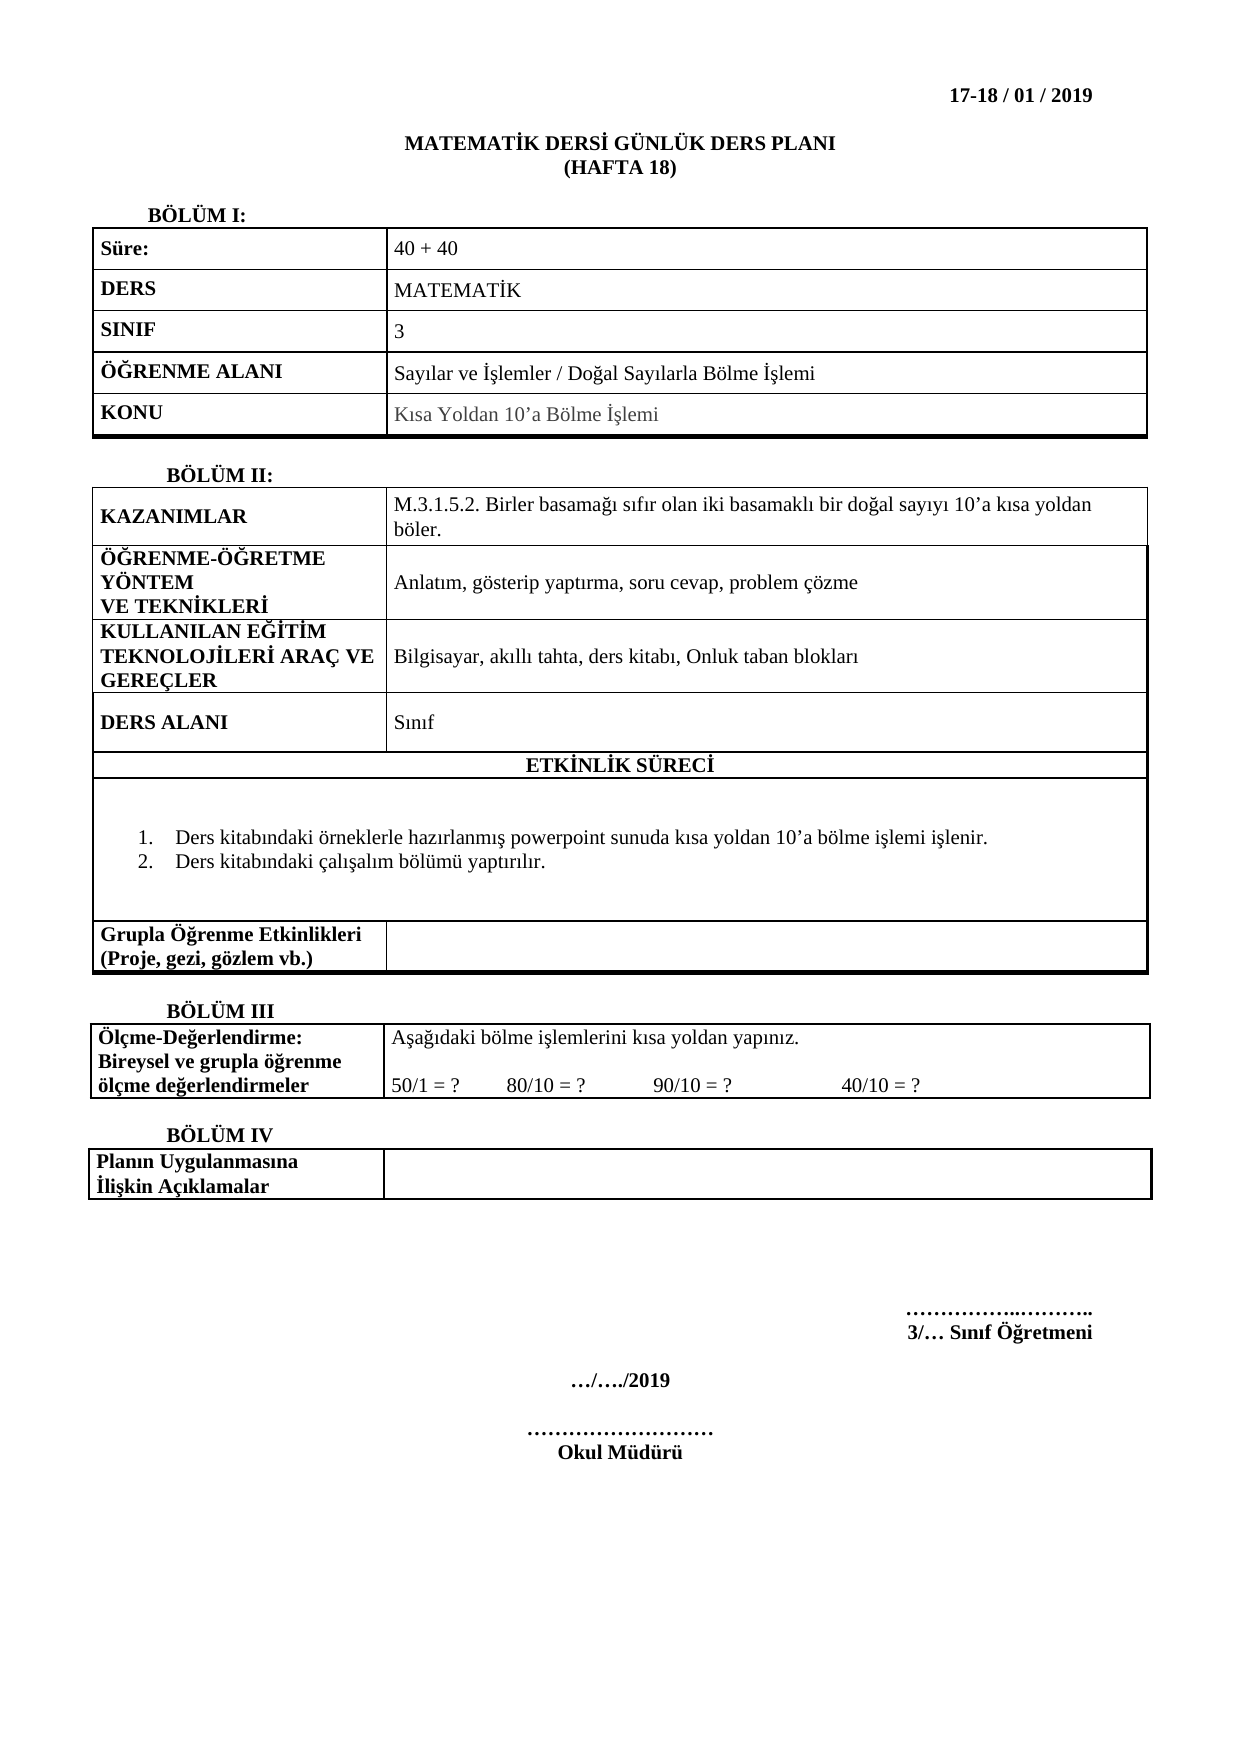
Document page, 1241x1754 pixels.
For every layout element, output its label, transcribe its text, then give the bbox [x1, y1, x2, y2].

table_cell KONU [94, 394, 386, 434]
text 17-18 / 01 / 2019 [148, 83, 1092, 107]
table_cell 3 [388, 311, 1146, 351]
table_cell MATEMATİK [388, 270, 1146, 310]
table_header Planın Uygulanmasına İlişkin Açıklamalar [90, 1150, 383, 1198]
table_cell Anlatım, gösterip yaptırma, soru cevap, problem çözme [387, 546, 1146, 618]
table_cell ETKİNLİK SÜRECİ [94, 753, 1146, 777]
table_cell SINIF [94, 311, 386, 351]
table_header [385, 1150, 1150, 1198]
text Okul Müdürü [148, 1440, 1092, 1464]
table_header KAZANIMLAR [93, 488, 386, 545]
table_cell Ders kitabındaki örneklerle hazırlanmış powerpoint sunuda kısa yoldan 10’a bölme işlemi işlenir. Ders kitabındaki çalışalım bölümü yaptırılır. [94, 779, 1146, 920]
table_cell DERS ALANI [94, 693, 386, 751]
text BÖLÜM I: [148, 203, 1092, 227]
subtitle BÖLÜM III [148, 999, 1092, 1023]
table_cell DERS [94, 270, 386, 310]
table_cell Sınıf [387, 693, 1146, 751]
text …/…./2019 [148, 1368, 1092, 1392]
table_cell KULLANILAN EĞİTİM TEKNOLOJİLERİ ARAÇ VE GEREÇLER [93, 620, 386, 692]
table_cell [387, 922, 1146, 970]
table_header 40 + 40 [388, 229, 1146, 268]
text 3/… Sınıf Öğretmeni [148, 1320, 1092, 1344]
table_cell ÖĞRENME ALANI [94, 353, 386, 392]
table_header Aşağıdaki bölme işlemlerini kısa yoldan yapınız. 50/1 = ? 80/10 = ? 90/10 = ? 40/10 = ? [385, 1025, 1149, 1097]
text BÖLÜM II: [148, 463, 1092, 487]
table_cell Kısa Yoldan 10’a Bölme İşlemi [388, 394, 1146, 434]
text ……………………… [148, 1416, 1092, 1440]
text (HAFTA 18) [148, 155, 1092, 179]
table_header Süre: [94, 229, 386, 268]
table_cell Sayılar ve İşlemler / Doğal Sayılarla Bölme İşlemi [388, 353, 1146, 392]
table_cell Bilgisayar, akıllı tahta, ders kitabı, Onluk taban blokları [387, 620, 1146, 692]
subtitle BÖLÜM IV [148, 1123, 1092, 1147]
table_header M.3.1.5.2. Birler basamağı sıfır olan iki basamaklı bir doğal sayıyı 10’a kısa yoldan böler. [387, 488, 1147, 545]
text ……………..……….. [148, 1296, 1092, 1320]
table_cell ÖĞRENME-ÖĞRETME YÖNTEM VE TEKNİKLERİ [93, 546, 386, 618]
table_header Ölçme-Değerlendirme: Bireysel ve grupla öğrenme ölçme değerlendirmeler [92, 1025, 383, 1097]
table_cell Grupla Öğrenme Etkinlikleri (Proje, gezi, gözlem vb.) [94, 922, 386, 970]
text MATEMATİK DERSİ GÜNLÜK DERS PLANI [148, 131, 1092, 155]
